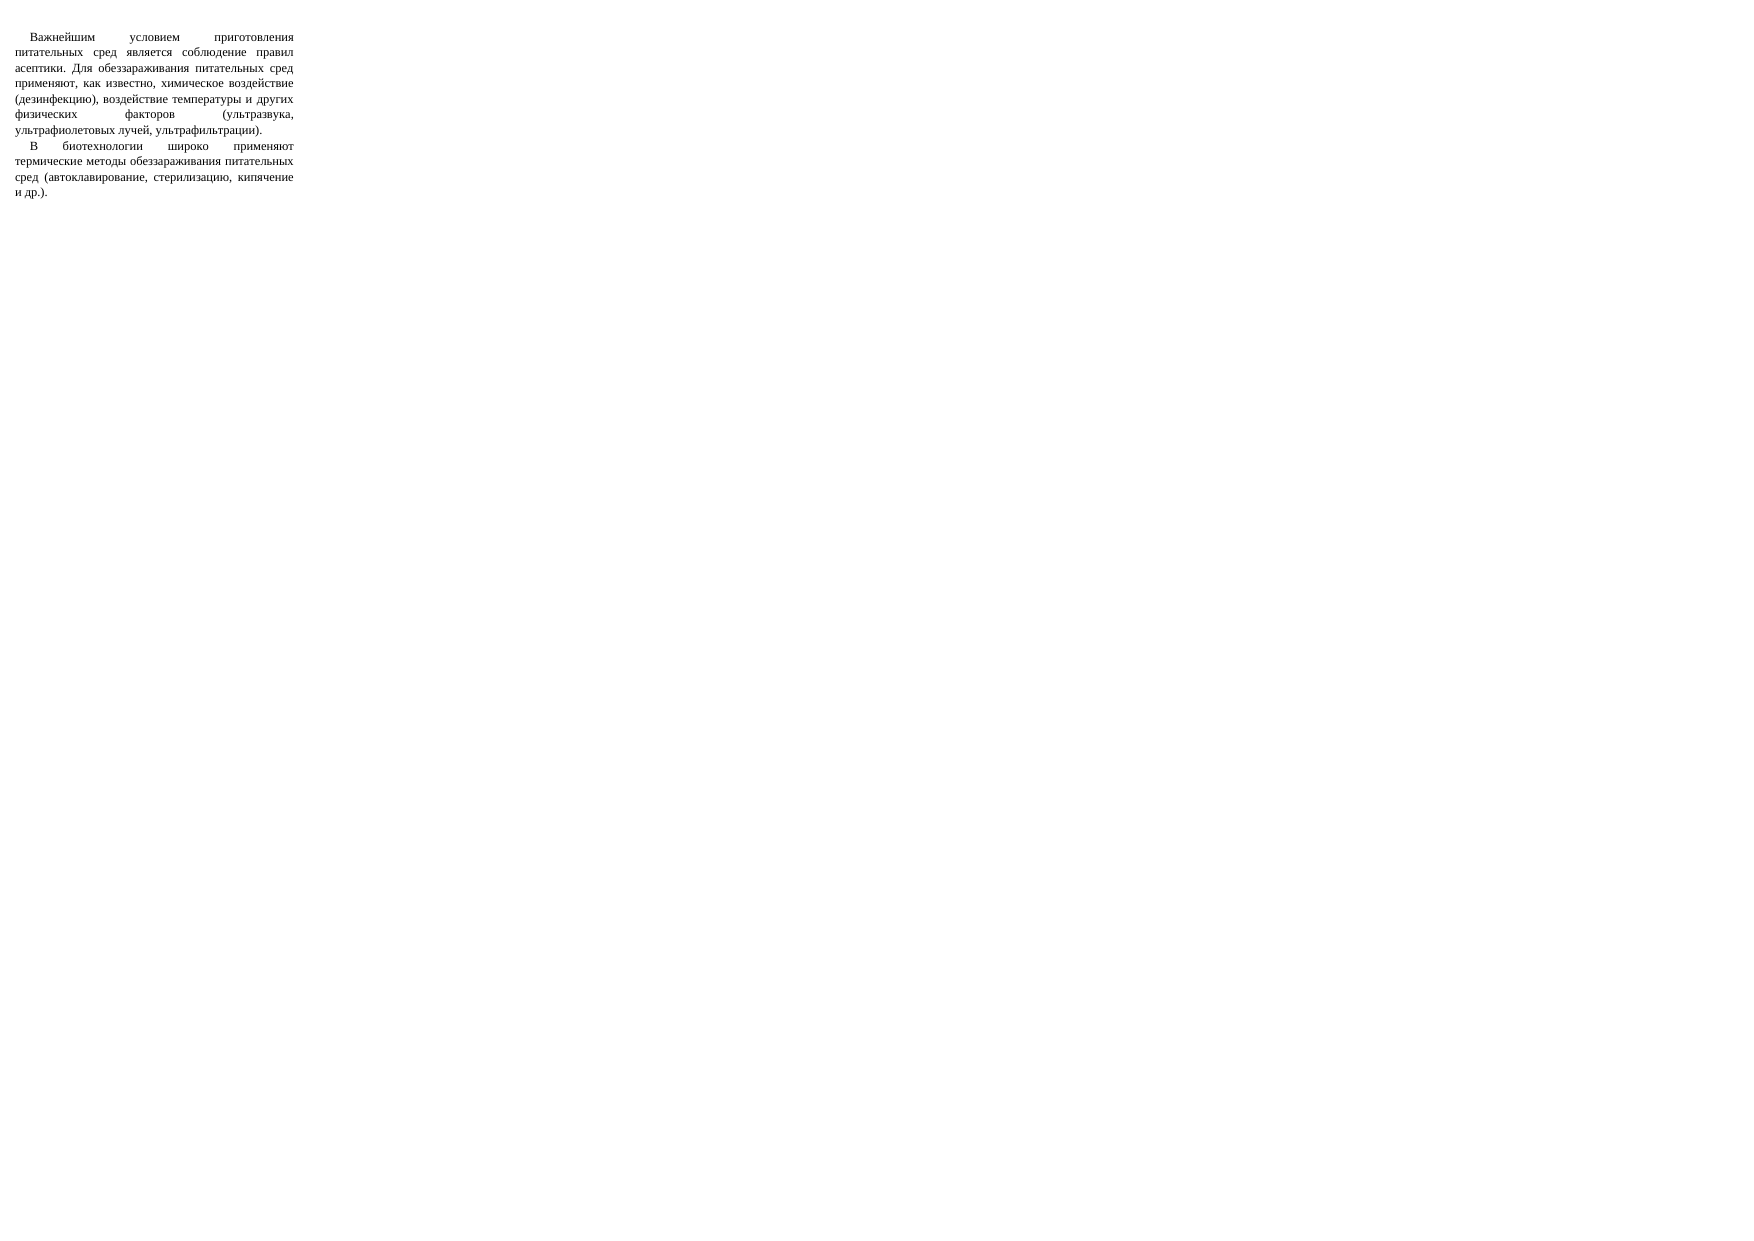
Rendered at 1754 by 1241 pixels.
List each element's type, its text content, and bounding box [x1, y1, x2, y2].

text В биотехнологии широко применяют термические методы обеззараживания питательных сред (автоклавирование, стерилизацию, кипячение и др.). [15, 138, 294, 199]
text Важнейшим условием приготовления питательных сред является соблюдение правил асептики. Для обеззараживания питательных сред применяют, как известно, химическое воздействие (дезинфекцию), воздействие температуры и других физических факторов (ультразвука, ультрафиолетовых лучей, ультрафильтрации). [15, 29, 294, 137]
